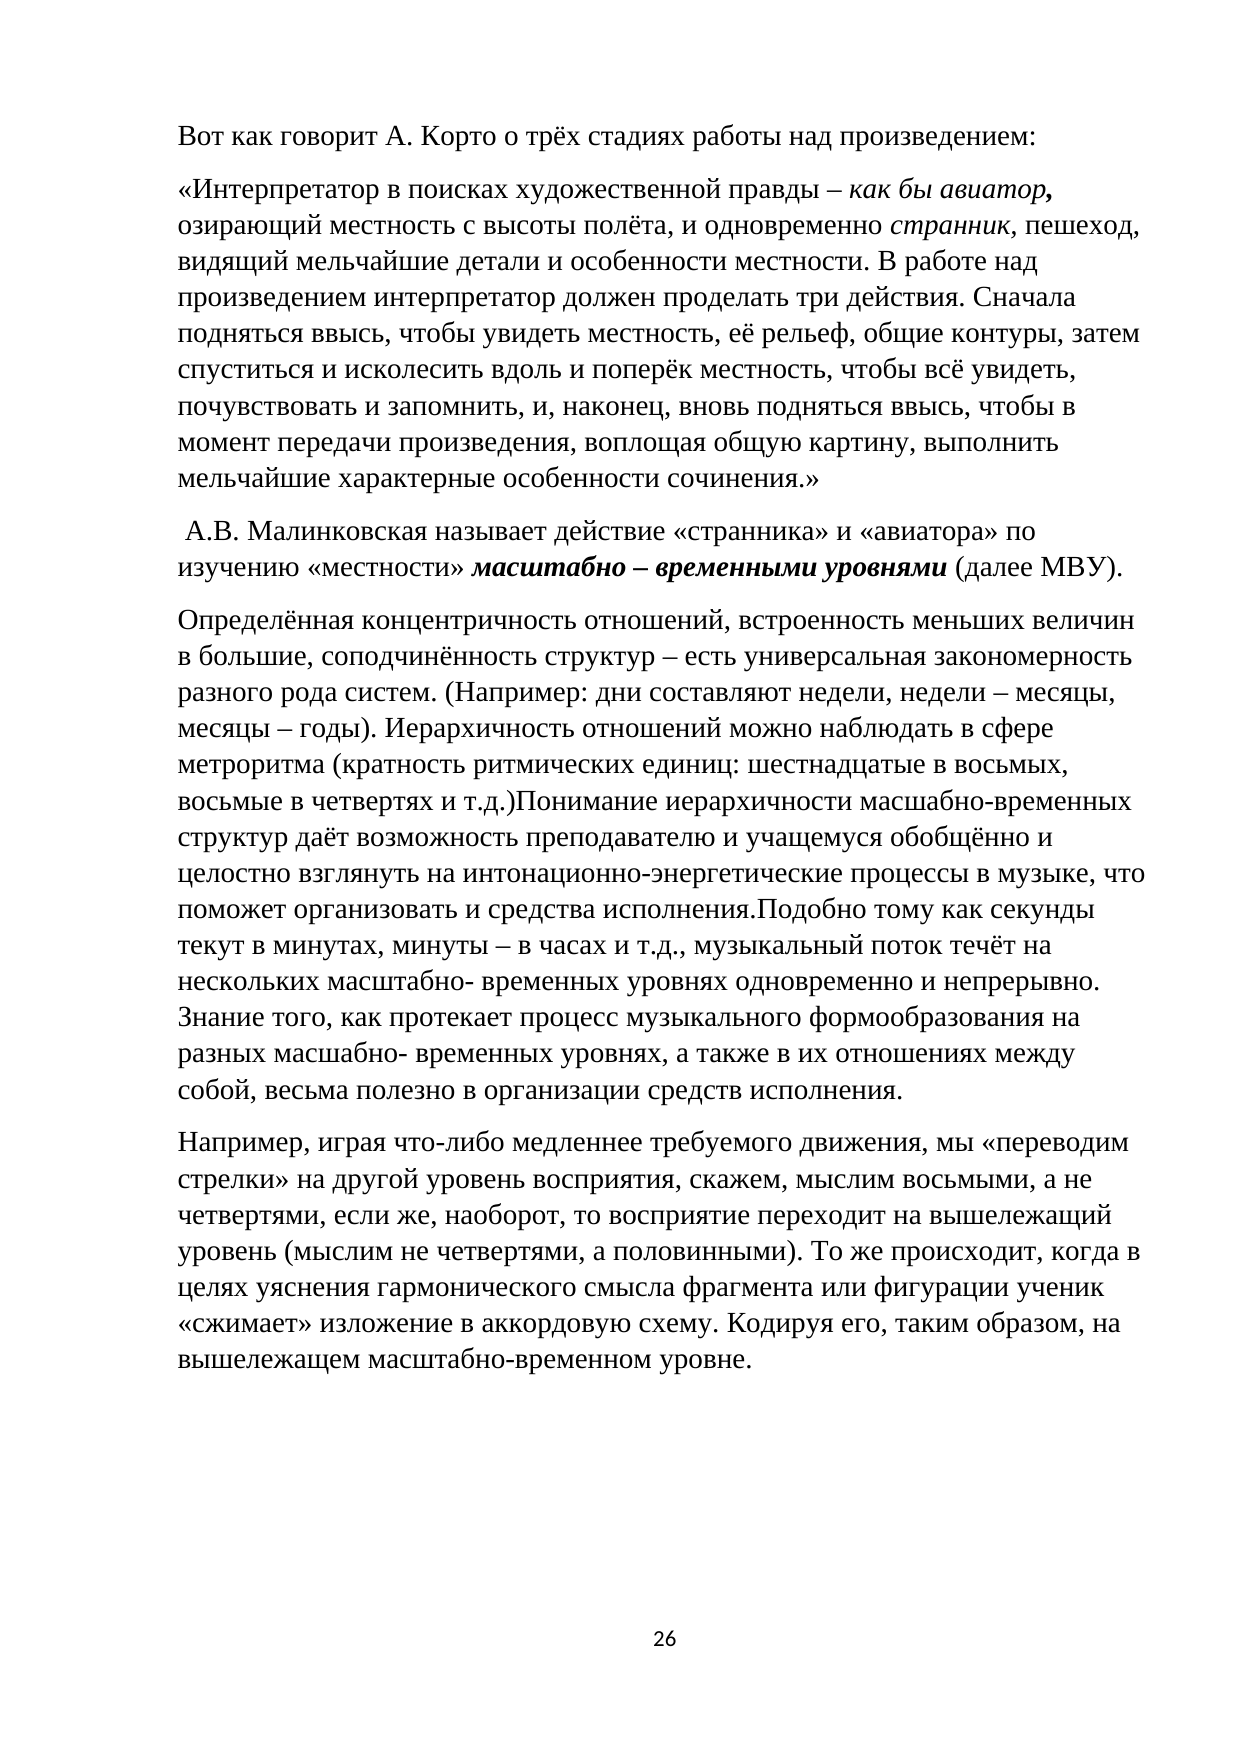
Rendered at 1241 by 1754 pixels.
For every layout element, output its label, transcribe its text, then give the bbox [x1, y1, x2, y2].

text А.В. Малинковская называет действие «странника» и «авиатора» по изучению «местности» масштабно – временными уровнями (далее МВУ). [177, 513, 1152, 583]
text Например, играя что-либо медленнее требуемого движения, мы «переводим стрелки» на другой уровень восприятия, скажем, мыслим восьмыми, а не четвертями, если же, наоборот, то восприятие переходит на вышележащий уровень (мыслим не четвертями, а половинными). То же происходит, когда в целях уяснения гармонического смысла фрагмента или фигурации ученик «сжимает» изложение в аккордовую схему. Кодируя его, таким образом, на вышележащем масштабно-временном уровне. [177, 1124, 1152, 1375]
text Определённая концентричность отношений, встроенность меньших величин в большие, соподчинённость структур – есть универсальная закономерность разного рода систем. (Например: дни составляют недели, недели – месяцы, месяцы – годы). Иерархичность отношений можно наблюдать в сфере метроритма (кратность ритмических единиц: шестнадцатые в восьмых, восьмые в четвертях и т.д.)Понимание иерархичности масшабно-временных структур даёт возможность преподавателю и учащемуся обобщённо и целостно взглянуть на интонационно-энергетические процессы в музыке, что поможет организовать и средства исполнения.Подобно тому как секунды текут в минутах, минуты – в часах и т.д., музыкальный поток течёт на нескольких масштабно- временных уровнях одновременно и непрерывно. Знание того, как протекает процесс музыкального формообразования на разных масшабно- временных уровнях, а также в их отношениях между собой, весьма полезно в организации средств исполнения. [177, 602, 1152, 1105]
text Вот как говорит А. Корто о трёх стадиях работы над произведением: [177, 118, 1152, 152]
text «Интерпретатор в поисках художественной правды – как бы авиатор, озирающий местность с высоты полёта, и одновременно странник, пешеход, видящий мельчайшие детали и особенности местности. В работе над произведением интерпретатор должен проделать три действия. Сначала подняться ввысь, чтобы увидеть местность, её рельеф, общие контуры, затем спуститься и исколесить вдоль и поперёк местность, чтобы всё увидеть, почувствовать и запомнить, и, наконец, вновь подняться ввысь, чтобы в момент передачи произведения, воплощая общую картину, выполнить мельчайшие характерные особенности сочинения.» [177, 171, 1152, 494]
